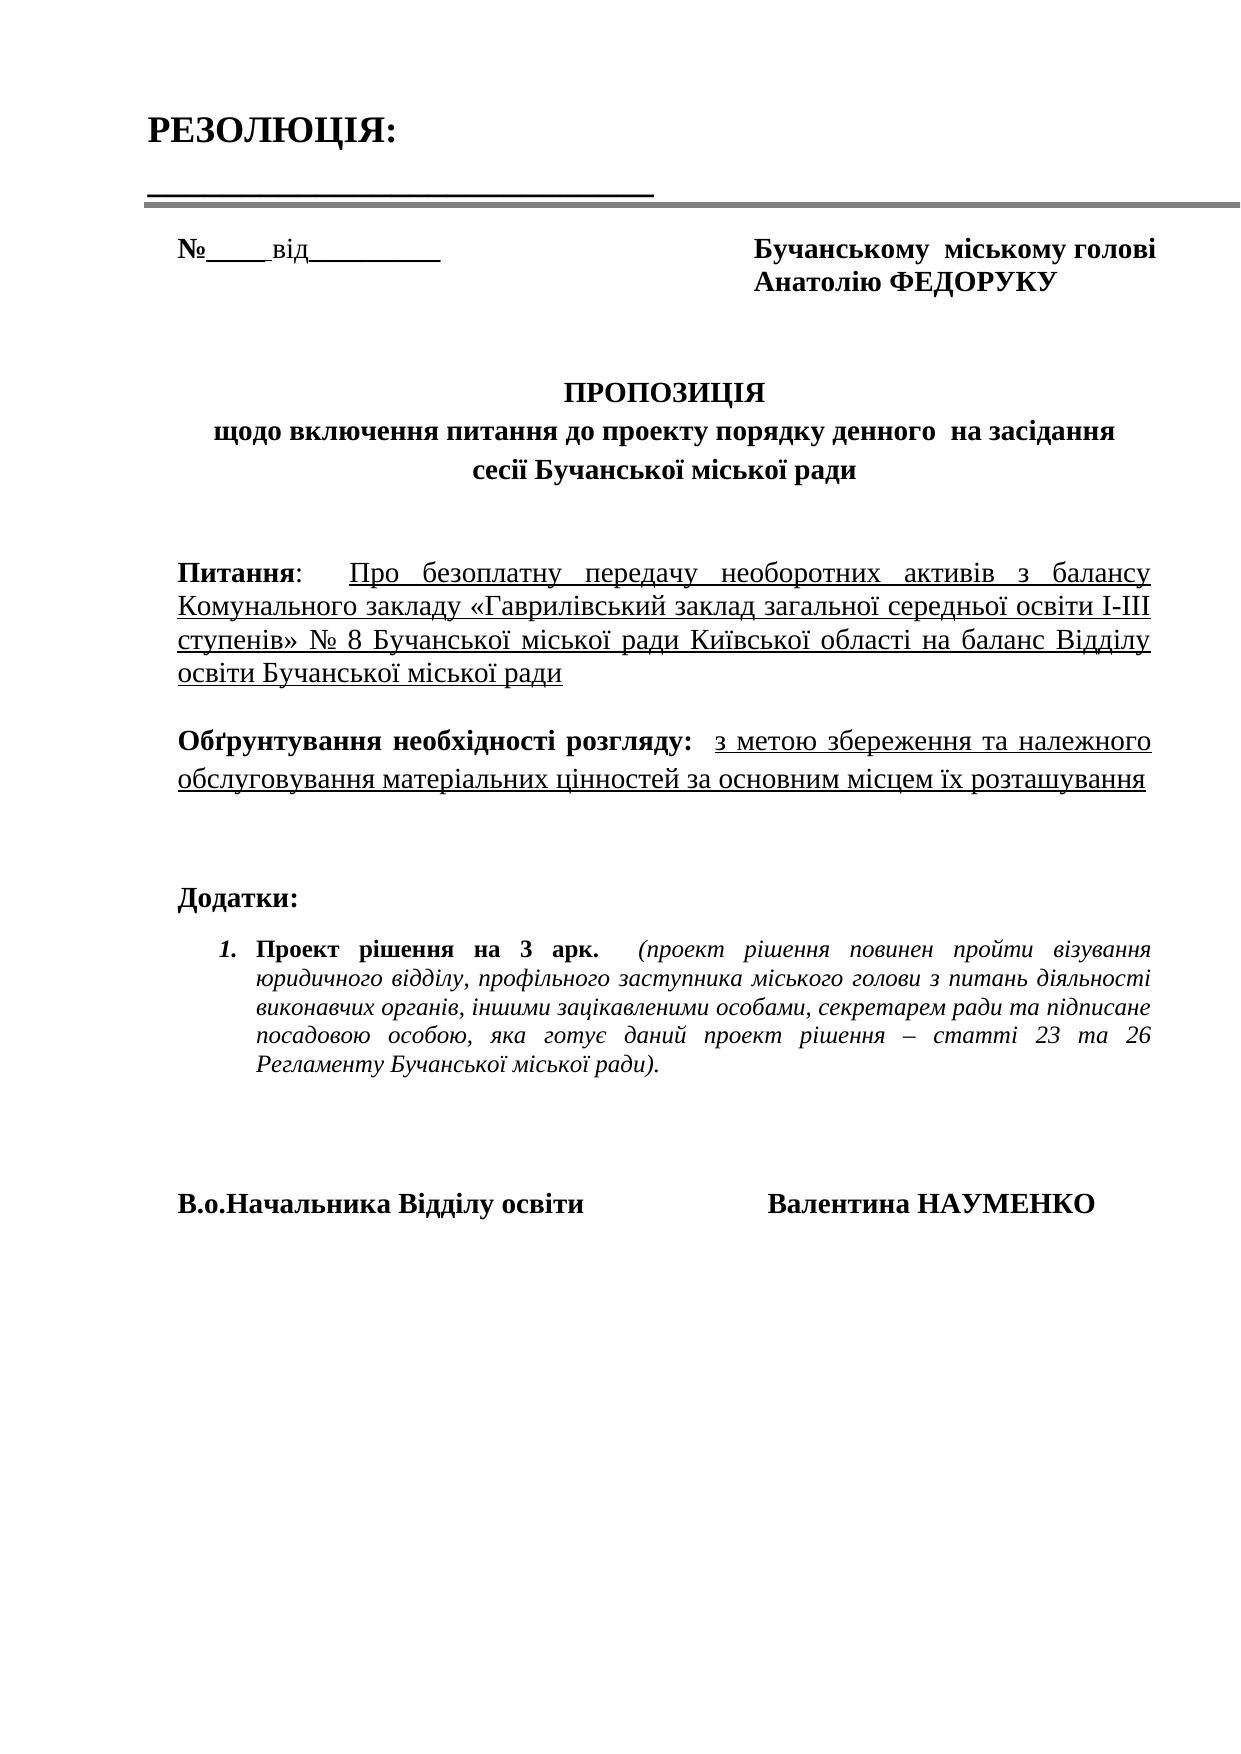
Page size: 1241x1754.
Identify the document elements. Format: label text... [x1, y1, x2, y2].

text Обґрунтування необхідності розгляду: з метою збереження та належного обслуговування матеріальних цінностей за основним місцем їх розташування [177, 723, 1152, 795]
text В.о.Начальника Відділу освіти Валентина НАУМЕНКО [177, 1186, 1152, 1219]
table_header нському міському голові Анатолію ФЕДОРУКУ [738, 231, 1196, 298]
text Додатки: [177, 880, 1134, 913]
list Проект рішення на 3 арк. (проект рішення повинен пройти візування юридичного відділу, профільного заступника міського голови з питань діяльності виконавчих органів, іншими зацікавленими особами, секретарем ради та підписане посадовою особою, яка готує даний проект рішення – статті 23 та 26 Регламенту Бучанської міської ради). [218, 934, 1152, 1078]
text сесії Бучанської міської ради [177, 452, 1152, 486]
text щодо включення питання до проекту порядку денного на засідання [177, 413, 1152, 447]
text ПРОПОЗИЦІЯ [177, 375, 1152, 408]
table_header №____ від_________ [166, 231, 738, 298]
text Питання: Про безоплатну передачу необоротних активів з балансу Комунального закладу «Гаврилівський заклад загальної середньої освіти І-ІІІ ступенів» № 8 Бучанської міської ради Київської області на баланс Відділу освіти Бучанської міської ради [177, 555, 1152, 689]
